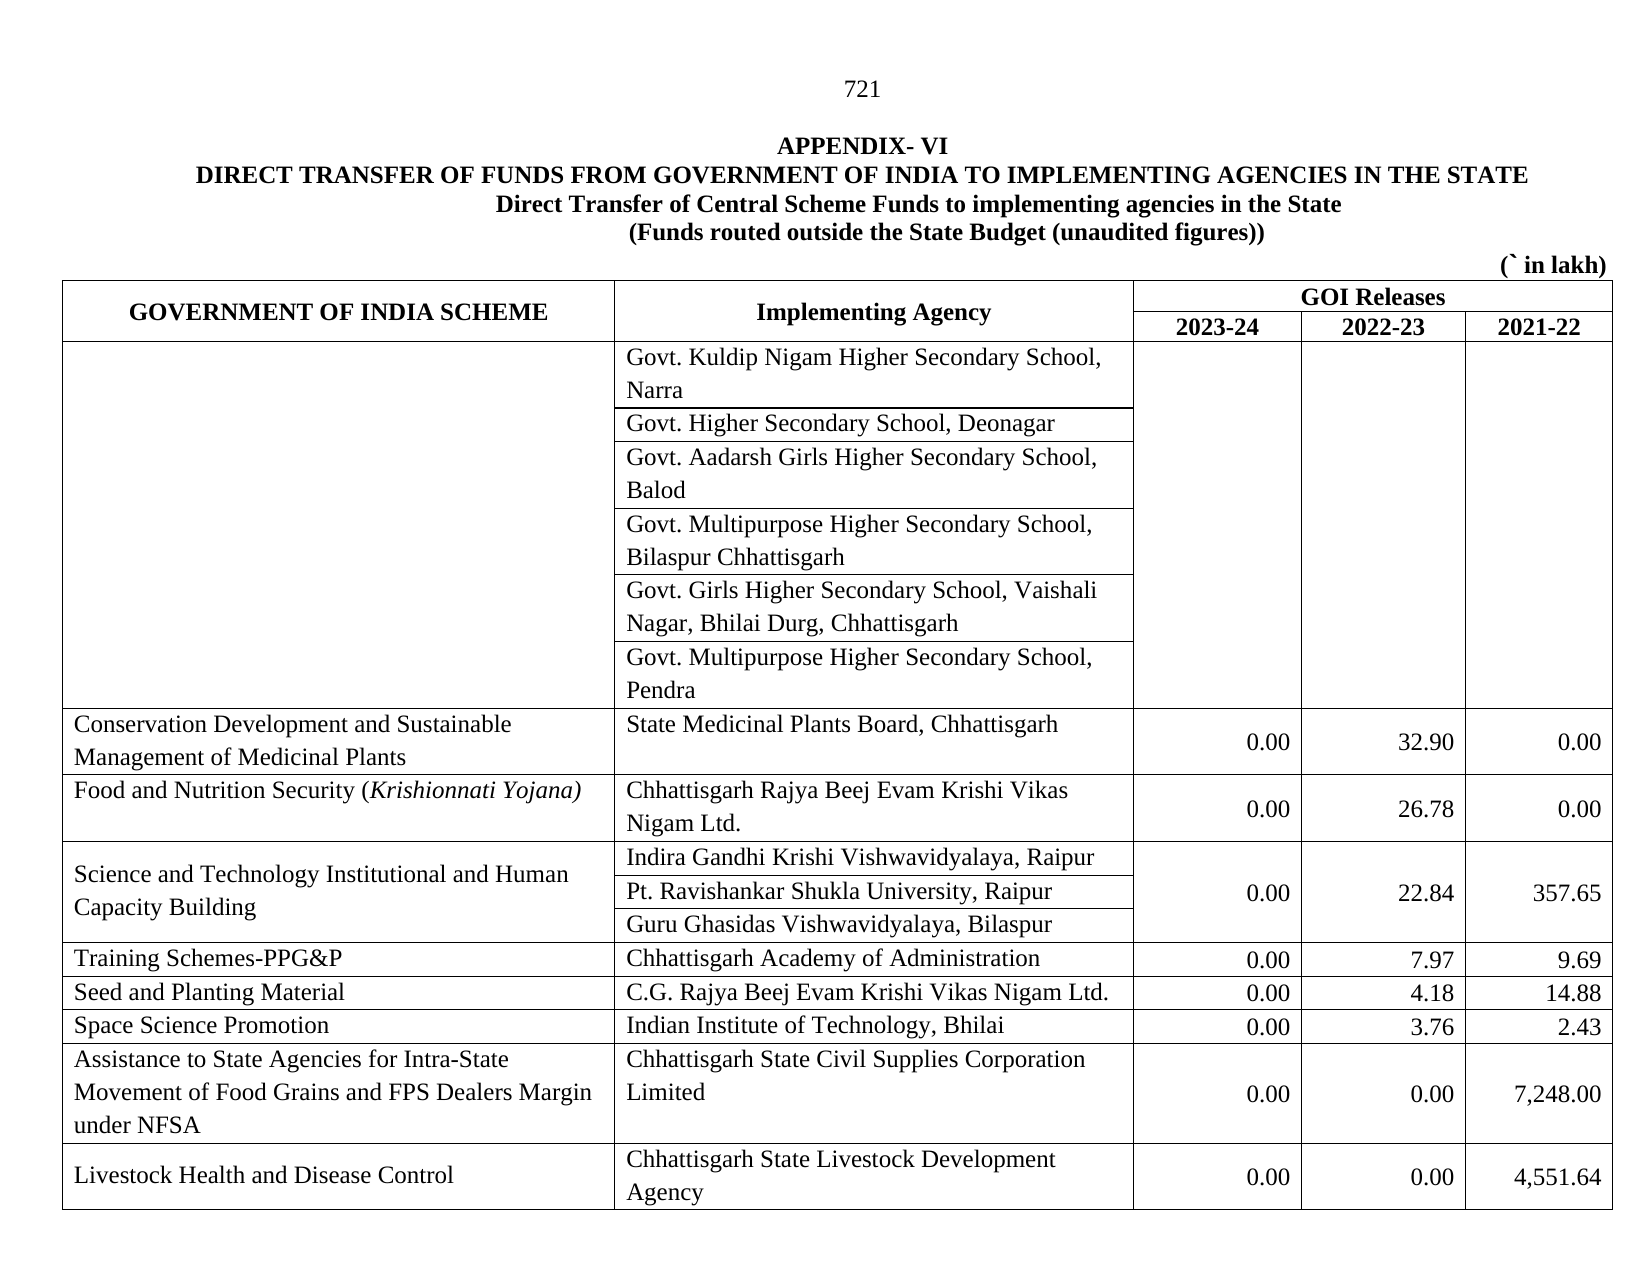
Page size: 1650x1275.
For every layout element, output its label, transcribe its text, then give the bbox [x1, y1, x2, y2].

table_cell 7.97 [1302, 943, 1465, 976]
table_cell Training Schemes-PPG&P [63, 943, 614, 976]
table_cell 2021-22 [1466, 312, 1612, 341]
table_cell 0.00 [1302, 1144, 1465, 1209]
text DIRECT TRANSFER OF FUNDS FROM GOVERNMENT OF INDIA TO IMPLEMENTING AGENCIES IN THE STATE [150, 160, 1575, 189]
table_cell Govt. Multipurpose Higher Secondary School, Pendra [615, 642, 1133, 708]
table_cell Conservation Development and Sustainable Management of Medicinal Plants [63, 709, 614, 774]
table_cell 0.00 [1134, 1044, 1301, 1143]
table_header GOVERNMENT OF INDIA SCHEME [63, 281, 614, 341]
table_cell Space Science Promotion [63, 1010, 614, 1043]
table_cell Chhattisgarh State Livestock Development Agency [615, 1144, 1133, 1209]
table_header Implementing Agency [615, 281, 1133, 341]
table_cell Chhattisgarh Academy of Administration [615, 943, 1133, 976]
table_header GOI Releases [1134, 281, 1612, 311]
text (Funds routed outside the State Budget (unaudited figures)) [150, 217, 1650, 246]
table_cell Govt. Higher Secondary School, Deonagar [615, 409, 1133, 441]
table_cell 14.88 [1466, 977, 1612, 1009]
table_cell Govt. Multipurpose Higher Secondary School, Bilaspur Chhattisgarh [615, 509, 1133, 574]
table_cell Science and Technology Institutional and Human Capacity Building [63, 842, 614, 942]
table_cell Indira Gandhi Krishi Vishwavidyalaya, Raipur [615, 842, 1133, 875]
table_cell Guru Ghasidas Vishwavidyalaya, Bilaspur [615, 909, 1133, 942]
table_cell [1134, 342, 1301, 708]
table_cell Govt. Girls Higher Secondary School, Vaishali Nagar, Bhilai Durg, Chhattisgarh [615, 575, 1133, 641]
table_cell 3.76 [1302, 1010, 1465, 1043]
table_cell 0.00 [1302, 1044, 1465, 1143]
table_cell Livestock Health and Disease Control [63, 1144, 614, 1209]
text Direct Transfer of Central Scheme Funds to implementing agencies in the State [94, 189, 1650, 217]
table_cell 4.18 [1302, 977, 1465, 1009]
table_cell 357.65 [1466, 842, 1612, 942]
table_cell Chhattisgarh State Civil Supplies Corporation Limited [615, 1044, 1133, 1143]
table_cell 2.43 [1466, 1010, 1612, 1043]
table_cell 0.00 [1134, 775, 1301, 841]
table_cell Indian Institute of Technology, Bhilai [615, 1010, 1133, 1043]
table_cell 0.00 [1134, 1010, 1301, 1043]
table_cell [63, 342, 614, 708]
table_cell 0.00 [1134, 842, 1301, 942]
table_cell Assistance to State Agencies for Intra-State Movement of Food Grains and FPS Dealers Margin under NFSA [63, 1044, 614, 1143]
table_cell 2023-24 [1134, 312, 1301, 341]
table_cell [1466, 342, 1612, 708]
table_cell Chhattisgarh Rajya Beej Evam Krishi Vikas Nigam Ltd. [615, 775, 1133, 841]
table_cell 0.00 [1466, 775, 1612, 841]
table_cell Pt. Ravishankar Shukla University, Raipur [615, 876, 1133, 908]
table_cell 26.78 [1302, 775, 1465, 841]
table_cell 0.00 [1134, 1144, 1301, 1209]
text APPENDIX- VI [150, 131, 1575, 160]
table_cell 32.90 [1302, 709, 1465, 774]
table_cell Govt. Aadarsh Girls Higher Secondary School, Balod [615, 442, 1133, 508]
table_cell Govt. Kuldip Nigam Higher Secondary School, Narra [615, 342, 1133, 407]
table_cell State Medicinal Plants Board, Chhattisgarh [615, 709, 1133, 774]
table_cell C.G. Rajya Beej Evam Krishi Vikas Nigam Ltd. [615, 977, 1133, 1009]
table_cell 9.69 [1466, 943, 1612, 976]
table_cell 7,248.00 [1466, 1044, 1612, 1143]
table_cell 0.00 [1134, 977, 1301, 1009]
table_cell Seed and Planting Material [63, 977, 614, 1009]
table_cell [1302, 342, 1465, 708]
table_cell 4,551.64 [1466, 1144, 1612, 1209]
text (` in lakh) [1350, 246, 1650, 280]
table_cell 2022-23 [1302, 312, 1465, 341]
table_cell 0.00 [1466, 709, 1612, 774]
table_cell 22.84 [1302, 842, 1465, 942]
table_cell Food and Nutrition Security (Krishionnati Yojana) [63, 775, 614, 841]
table_cell 0.00 [1134, 943, 1301, 976]
table_cell 0.00 [1134, 709, 1301, 774]
